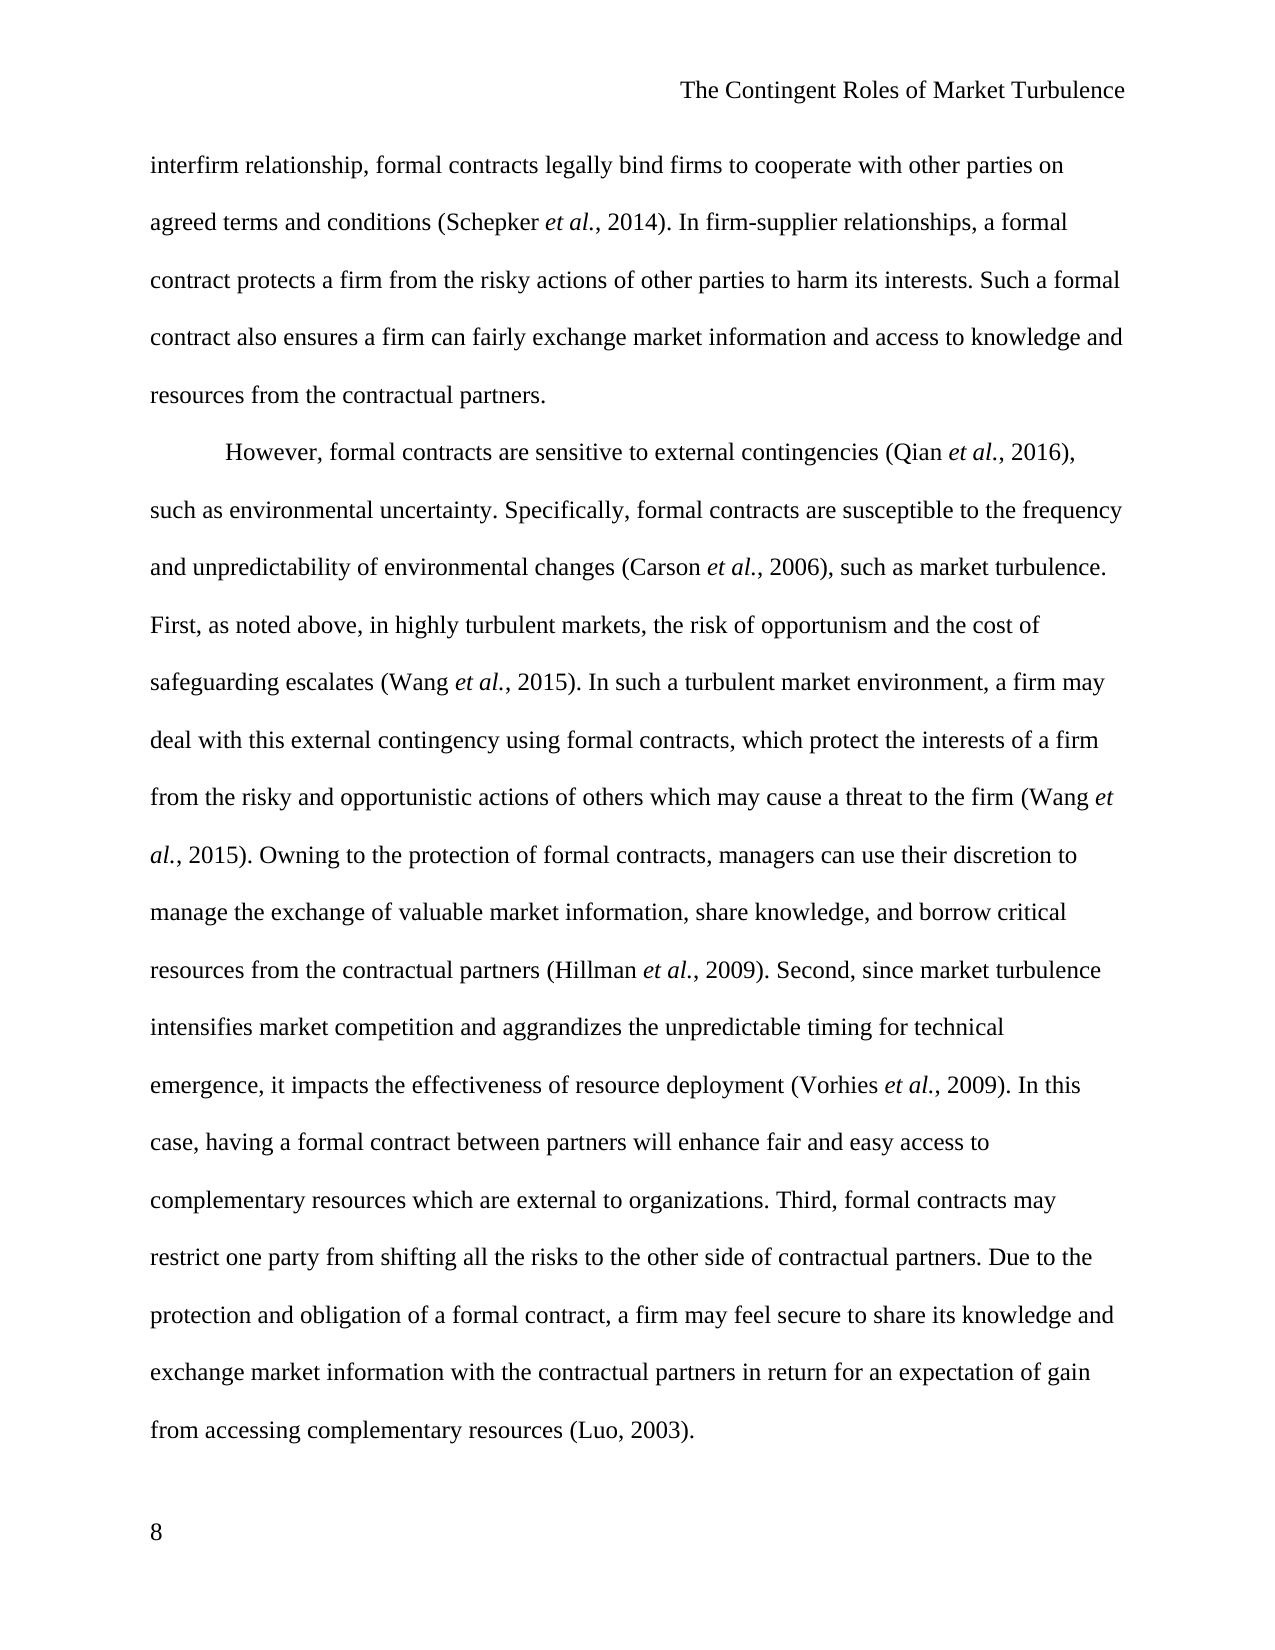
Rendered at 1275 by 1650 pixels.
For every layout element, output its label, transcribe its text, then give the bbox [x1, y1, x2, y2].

text However, formal contracts are sensitive to external contingencies (Qian et al., 2016), such as environmental uncertainty. Specifically, formal contracts are susceptible to the frequency and unpredictability of environmental changes (Carson et al., 2006), such as market turbulence. First, as noted above, in highly turbulent markets, the risk of opportunism and the cost of safeguarding escalates (Wang et al., 2015). In such a turbulent market environment, a firm may deal with this external contingency using formal contracts, which protect the interests of a firm from the risky and opportunistic actions of others which may cause a threat to the firm (Wang et al., 2015). Owning to the protection of formal contracts, managers can use their discretion to manage the exchange of valuable market information, share knowledge, and borrow critical resources from the contractual partners (Hillman et al., 2009). Second, since market turbulence intensifies market competition and aggrandizes the unpredictable timing for technical emergence, it impacts the effectiveness of resource deployment (Vorhies et al., 2009). In this case, having a formal contract between partners will enhance fair and easy access to complementary resources which are external to organizations. Third, formal contracts may restrict one party from shifting all the risks to the other side of contractual partners. Due to the protection and obligation of a formal contract, a firm may feel secure to share its knowledge and exchange market information with the contractual partners in return for an expectation of gain from accessing complementary resources (Luo, 2003). [150, 437, 1125, 1444]
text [150, 150, 1125, 409]
